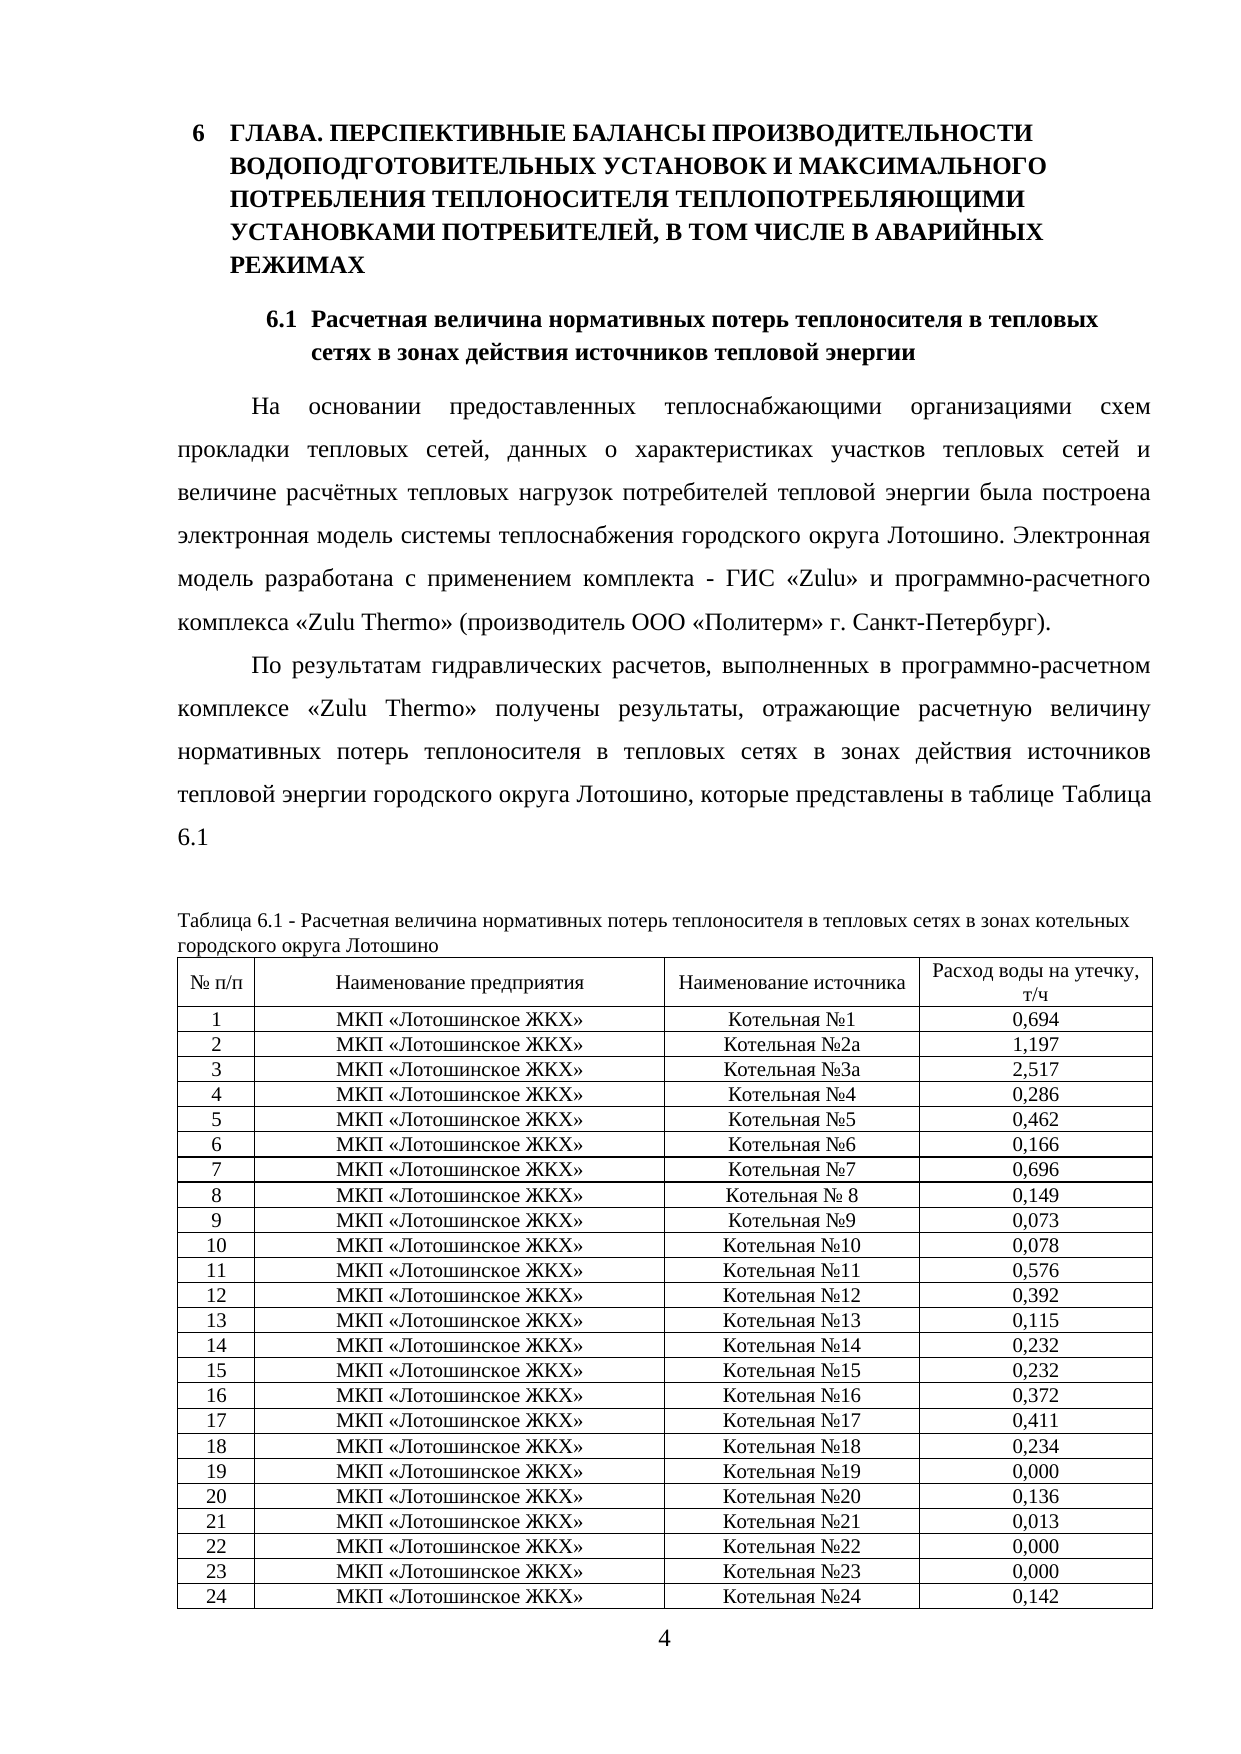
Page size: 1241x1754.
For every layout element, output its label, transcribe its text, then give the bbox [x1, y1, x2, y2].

text Таблица 6.1 - Расчетная величина нормативных потерь теплоносителя в тепловых сетях в зонах котельных городского округа Лотошино [177, 908, 1152, 957]
table_cell Котельная №18 [665, 1434, 919, 1458]
table_cell МКП «Лотошинское ЖКХ» [255, 1484, 664, 1508]
table_cell МКП «Лотошинское ЖКХ» [255, 1082, 664, 1106]
table_cell 7 [178, 1158, 254, 1181]
table_cell Котельная №24 [665, 1584, 919, 1608]
table_cell 16 [178, 1383, 254, 1407]
subtitle ГЛАВА. ПЕРСПЕКТИВНЫЕ БАЛАНСЫ ПРОИЗВОДИТЕЛЬНОСТИ ВОДОПОДГОТОВИТЕЛЬНЫХ УСТАНОВОК И МАКСИМАЛЬНОГО ПОТРЕБЛЕНИЯ ТЕПЛОНОСИТЕЛЯ ТЕПЛОПОТРЕБЛЯЮЩИМИ УСТАНОВКАМИ ПОТРЕБИТЕЛЕЙ, В ТОМ ЧИСЛЕ В АВАРИЙНЫХ РЕЖИМАХ [192, 118, 1152, 279]
table_cell МКП «Лотошинское ЖКХ» [255, 1208, 664, 1232]
table_cell 0,696 [920, 1158, 1152, 1181]
table_cell Котельная №20 [665, 1484, 919, 1508]
table_cell МКП «Лотошинское ЖКХ» [255, 1057, 664, 1081]
table_cell 3 [178, 1057, 254, 1081]
table_cell 0,372 [920, 1383, 1152, 1407]
table_cell 0,142 [920, 1584, 1152, 1608]
table_cell 17 [178, 1409, 254, 1432]
table_cell 24 [178, 1584, 254, 1608]
table_cell МКП «Лотошинское ЖКХ» [255, 1183, 664, 1207]
table_cell Котельная №4 [665, 1082, 919, 1106]
table_cell 9 [178, 1208, 254, 1232]
table_cell Котельная №16 [665, 1383, 919, 1407]
table_cell МКП «Лотошинское ЖКХ» [255, 1283, 664, 1307]
subtitle Расчетная величина нормативных потерь теплоносителя в тепловых сетях в зонах действия источников тепловой энергии [266, 304, 1152, 366]
table_cell 5 [178, 1107, 254, 1131]
table_cell МКП «Лотошинское ЖКХ» [255, 1434, 664, 1458]
table_cell 23 [178, 1559, 254, 1583]
table_cell Котельная №17 [665, 1409, 919, 1432]
table_cell 1,197 [920, 1032, 1152, 1056]
table_cell МКП «Лотошинское ЖКХ» [255, 1534, 664, 1558]
table_cell 18 [178, 1434, 254, 1458]
table_cell 0,000 [920, 1459, 1152, 1483]
table_header Наименование источника [665, 958, 919, 1006]
table_cell МКП «Лотошинское ЖКХ» [255, 1358, 664, 1382]
table_cell 11 [178, 1258, 254, 1282]
table_cell 0,000 [920, 1559, 1152, 1583]
table_cell Котельная №7 [665, 1158, 919, 1181]
table_cell 2 [178, 1032, 254, 1056]
table_cell МКП «Лотошинское ЖКХ» [255, 1383, 664, 1407]
table_cell Котельная №5 [665, 1107, 919, 1131]
table_cell МКП «Лотошинское ЖКХ» [255, 1007, 664, 1031]
table_cell 6 [178, 1132, 254, 1156]
table_cell МКП «Лотошинское ЖКХ» [255, 1308, 664, 1332]
table_cell 15 [178, 1358, 254, 1382]
table_cell Котельная № 8 [665, 1183, 919, 1207]
table_cell 13 [178, 1308, 254, 1332]
table_cell 0,073 [920, 1208, 1152, 1232]
table_cell 0,232 [920, 1333, 1152, 1357]
table_cell Котельная №1 [665, 1007, 919, 1031]
table_cell 0,000 [920, 1534, 1152, 1558]
table_cell 20 [178, 1484, 254, 1508]
table_cell 14 [178, 1333, 254, 1357]
table_cell 10 [178, 1233, 254, 1257]
table_header Наименование предприятия [255, 958, 664, 1006]
table_cell 0,136 [920, 1484, 1152, 1508]
table_cell Котельная №3а [665, 1057, 919, 1081]
table_cell 0,286 [920, 1082, 1152, 1106]
table_cell 22 [178, 1534, 254, 1558]
table_cell МКП «Лотошинское ЖКХ» [255, 1158, 664, 1181]
table_cell Котельная №19 [665, 1459, 919, 1483]
table_cell 0,078 [920, 1233, 1152, 1257]
table_cell МКП «Лотошинское ЖКХ» [255, 1509, 664, 1533]
table_cell 21 [178, 1509, 254, 1533]
table_cell Котельная №22 [665, 1534, 919, 1558]
table_cell 0,166 [920, 1132, 1152, 1156]
table_cell Котельная №21 [665, 1509, 919, 1533]
table_header Расход воды на утечку, т/ч [920, 958, 1152, 1006]
table_cell 0,411 [920, 1409, 1152, 1432]
table_cell МКП «Лотошинское ЖКХ» [255, 1459, 664, 1483]
table_cell Котельная №10 [665, 1233, 919, 1257]
table_cell Котельная №9 [665, 1208, 919, 1232]
table_cell МКП «Лотошинское ЖКХ» [255, 1409, 664, 1432]
table_cell 0,392 [920, 1283, 1152, 1307]
table_cell 0,115 [920, 1308, 1152, 1332]
table_cell 0,013 [920, 1509, 1152, 1533]
table_cell 0,234 [920, 1434, 1152, 1458]
table_cell МКП «Лотошинское ЖКХ» [255, 1333, 664, 1357]
table_cell 2,517 [920, 1057, 1152, 1081]
table_cell 0,576 [920, 1258, 1152, 1282]
table_cell МКП «Лотошинское ЖКХ» [255, 1233, 664, 1257]
table_cell 12 [178, 1283, 254, 1307]
table_cell 4 [178, 1082, 254, 1106]
table_cell МКП «Лотошинское ЖКХ» [255, 1132, 664, 1156]
table_cell Котельная №6 [665, 1132, 919, 1156]
table_cell Котельная №12 [665, 1283, 919, 1307]
table_cell 1 [178, 1007, 254, 1031]
text По результатам гидравлических расчетов, выполненных в программно-расчетном комплексе «Zulu Thermo» получены результаты, отражающие расчетную величину нормативных потерь теплоносителя в тепловых сетях в зонах действия источников тепловой энергии городского округа Лотошино, которые представлены в таблице Таблица 6.1 [177, 650, 1152, 851]
table_cell Котельная №14 [665, 1333, 919, 1357]
table_cell Котельная №11 [665, 1258, 919, 1282]
table_cell МКП «Лотошинское ЖКХ» [255, 1032, 664, 1056]
table_cell МКП «Лотошинское ЖКХ» [255, 1559, 664, 1583]
table_cell Котельная №23 [665, 1559, 919, 1583]
table_cell МКП «Лотошинское ЖКХ» [255, 1258, 664, 1282]
table_cell 0,149 [920, 1183, 1152, 1207]
table_cell Котельная №13 [665, 1308, 919, 1332]
table_cell Котельная №2а [665, 1032, 919, 1056]
table_cell 0,462 [920, 1107, 1152, 1131]
table_cell 19 [178, 1459, 254, 1483]
text На основании предоставленных теплоснабжающими организациями схем прокладки тепловых сетей, данных о характеристиках участков тепловых сетей и величине расчётных тепловых нагрузок потребителей тепловой энергии была построена электронная модель системы теплоснабжения городского округа Лотошино. Электронная модель разработана с применением комплекта - ГИС «Zulu» и программно-расчетного комплекса «Zulu Thermo» (производитель ООО «Политерм» г. Санкт-Петербург). [177, 391, 1152, 635]
table_header № п/п [178, 958, 254, 1006]
table_cell 8 [178, 1183, 254, 1207]
table_cell 0,232 [920, 1358, 1152, 1382]
table_cell МКП «Лотошинское ЖКХ» [255, 1584, 664, 1608]
table_cell МКП «Лотошинское ЖКХ» [255, 1107, 664, 1131]
table_cell Котельная №15 [665, 1358, 919, 1382]
table_cell 0,694 [920, 1007, 1152, 1031]
